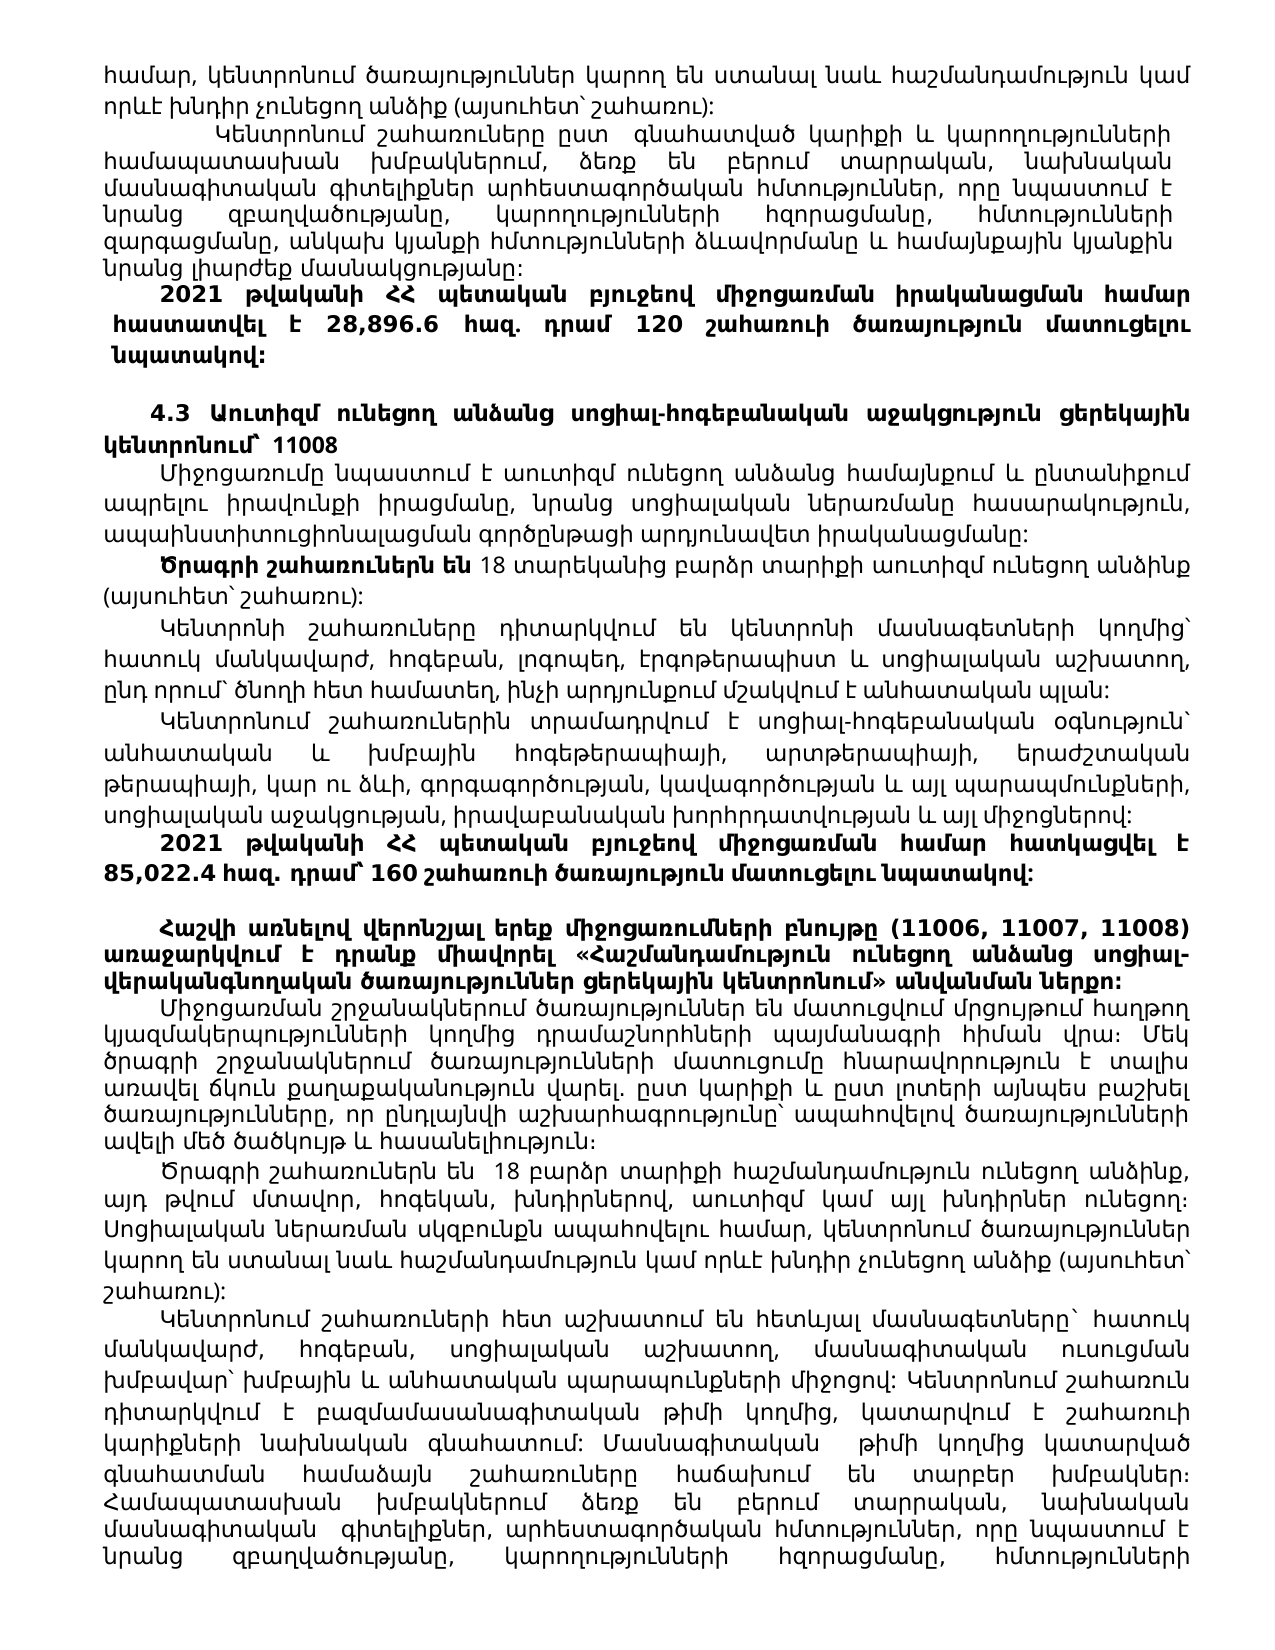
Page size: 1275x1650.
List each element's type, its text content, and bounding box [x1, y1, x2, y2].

text Միջոցառման շրջանակներում ծառայություններ են մատուցվում մրցույթում հաղթող կյազմակերպությունների կողմից դրամաշնորհների պայմանագրի հիման վրա։ Մեկ ծրագրի շրջանակներում ծառայությունների մատուցումը հնարավորություն է տալիս առավել ճկուն քաղաքականություն վարել. ըստ կարիքի և ըստ լոտերի այնպես բաշխել ծառայությունները, որ ընդլայնվի աշխարհագրությունը՝ ապահովելով ծառայությունների ավելի մեծ ծածկույթ և հասանելիություն։ [103, 995, 1191, 1155]
text Կենտրոնի շահառուները դիտարկվում են կենտրոնի մասնագետների կողմից՝ հատուկ մանկավարժ, հոգեբան, լոգոպեդ, էրգոթերապիստ և սոցիալական աշխատող, ընդ որում` ծնողի հետ համատեղ, ինչի արդյունքում մշակվում է անհատական պլան: [103, 612, 1191, 705]
text 2021 թվականի ՀՀ պետական բյուջեով միջոցառման համար հատկացվել է 85,022.4 հազ. դրամ՝ 160 շահառուի ծառայություն մատուցելու նպատակով: [103, 830, 1191, 888]
text Միջոցառումը նպաստում է աուտիզմ ունեցող անձանց համայնքում և ընտանիքում ապրելու իրավունքի իրացմանը, նրանց սոցիալական ներառմանը հասարակություն, ապաինստիտուցիոնալացման գործընթացի արդյունավետ իրականացմանը: [103, 460, 1191, 549]
text Ծրագրի շահառուներն են 18 բարձր տարիքի հաշմանդամություն ունեցող անձինք, այդ թվում մտավոր, հոգեկան, խնդիրներով, աուտիզմ կամ այլ խնդիրներ ունեցող։ Սոցիալական ներառման սկզբունքն ապահովելու համար, կենտրոնում ծառայություններ կարող են ստանալ նաև հաշմանդամություն կամ որևէ խնդիր չունեցող անձիք (այսուհետ՝ շահառու): [103, 1155, 1191, 1307]
text Կենտրոնում շահառուները ըստ գնահատված կարիքի և կարողությունների համապատասխան խմբակներում, ձեռք են բերում տարրական, նախնական մասնագիտական գիտելիքներ արհեստագործական հմտություններ, որը նպաստում է նրանց զբաղվածությանը, կարողությունների հզորացմանը, հմտությունների զարգացմանը, անկախ կյանքի հմտությունների ձևավորմանը և համայնքային կյանքին նրանց լիարժեք մասնակցությանը: [103, 122, 1173, 282]
text 4.3 Աուտիզմ ունեցող անձանց սոցիալ-հոգեբանական աջակցություն ցերեկային կենտրոնում՝ 11008 [103, 397, 1191, 460]
text 2021 թվականի ՀՀ պետական բյուջեով միջոցառման իրականացման համար հաստատվել է 28,896.6 հազ. դրամ 120 շահառուի ծառայություն մատուցելու նպատակով: [112, 282, 1191, 371]
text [103, 1307, 1191, 1569]
text Կենտրոնում շահառուներին տրամադրվում է սոցիալ-հոգեբանական օգնություն` անհատական և խմբային հոգեթերապիայի, արտթերապիայի, երաժշտական թերապիայի, կար ու ձևի, գորգագործության, կավագործության և այլ պարապմունքների, սոցիալական աջակցության, իրավաբանական խորհրդատվության և այլ միջոցներով: [103, 705, 1191, 830]
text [103, 59, 1191, 122]
text Ծրագրի շահառուներն են 18 տարեկանից բարձր տարիքի աուտիզմ ունեցող անձինք (այսուհետ՝ շահառու): [103, 549, 1191, 612]
text Հաշվի առնելով վերոնշյալ երեք միջոցառումների բնույթը (11006, 11007, 11008) առաջարկվում է դրանք միավորել «Հաշմանդամություն ունեցող անձանց սոցիալ-վերականգնողական ծառայություններ ցերեկային կենտրոնում» անվանման ներքո։ [103, 915, 1191, 995]
